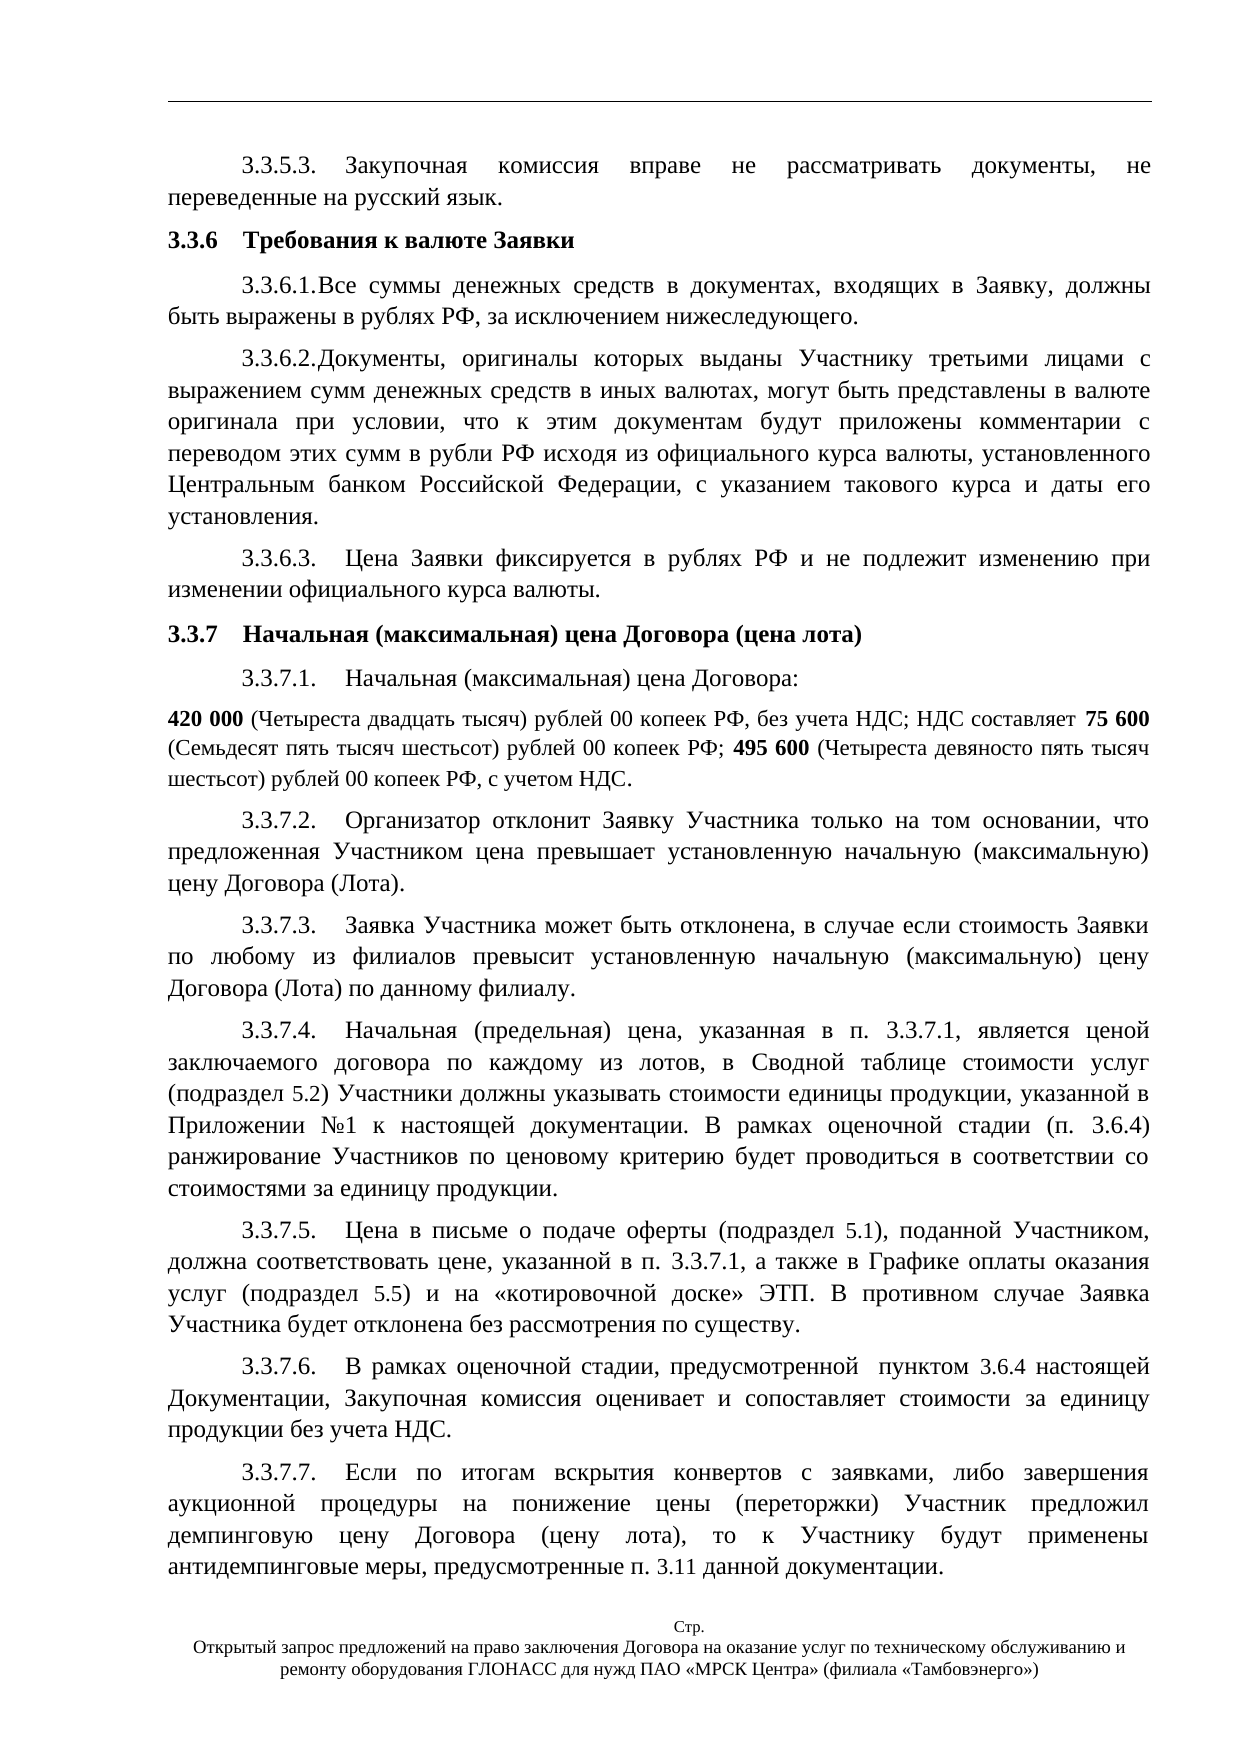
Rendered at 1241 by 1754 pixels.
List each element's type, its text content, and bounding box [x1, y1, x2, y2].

list Цена Заявки фиксируется в рублях РФ и не подлежит изменению при изменении официального курса валюты. [168, 543, 1152, 603]
list Заявка Участника может быть отклонена, в случае если стоимость Заявки по любому из филиалов превысит установленную начальную (максимальную) цену Договора (Лота) по данному филиалу. [168, 910, 1150, 1002]
list Цена в письме о подаче оферты (подраздел 5.1), поданной Участником, должна соответствовать цене, указанной в п. 3.3.7.1, а также в Графике оплаты оказания услуг (подраздел 5.5) и на «котировочной доске» ЭТП. В противном случае Заявка Участника будет отклонена без рассмотрения по существу. [168, 1215, 1150, 1338]
list Все суммы денежных средств в документах, входящих в Заявку, должны быть выражены в рублях РФ, за исключением нижеследующего. [168, 270, 1152, 330]
subtitle Начальная (максимальная) цена Договора (цена лота) [168, 619, 1152, 647]
list Закупочная комиссия вправе не рассматривать документы, не переведенные на русский язык. [168, 150, 1152, 210]
subtitle Требования к валюте Заявки [168, 226, 1152, 254]
list В рамках оценочной стадии, предусмотренной пунктом 3.6.4 настоящей Документации, Закупочная комиссия оценивает и сопоставляет стоимости за единицу продукции без учета НДС. [168, 1351, 1150, 1443]
list Документы, оригиналы которых выданы Участнику третьими лицами с выражением сумм денежных средств в иных валютах, могут быть представлены в валюте оригинала при условии, что к этим документам будут приложены комментарии с переводом этих сумм в рубли РФ исходя из официального курса валюты, установленного Центральным банком Российской Федерации, с указанием такового курса и даты его установления. [168, 343, 1152, 530]
list Организатор отклонит Заявку Участника только на том основании, что предложенная Участником цена превышает установленную начальную (максимальную) цену Договора (Лота). [168, 805, 1150, 897]
list Если по итогам вскрытия конвертов с заявками, либо завершения аукционной процедуры на понижение цены (переторжки) Участник предложил демпинговую цену Договора (цену лота), то к Участнику будут применены антидемпинговые меры, предусмотренные п. 3.11 данной документации. [168, 1457, 1150, 1580]
list Начальная (максимальная) цена Договора: [168, 663, 1150, 691]
text 420 000 (Четыреста двадцать тысяч) рублей 00 копеек РФ, без учета НДС; НДС составляет 75 600 (Семьдесят пять тысяч шестьсот) рублей 00 копеек РФ; 495 600 (Четыреста девяносто пять тысяч шестьсот) рублей 00 копеек РФ, с учетом НДС. [168, 705, 1150, 792]
list Начальная (предельная) цена, указанная в п. 3.3.7.1, является ценой заключаемого договора по каждому из лотов, в Сводной таблице стоимости услуг (подраздел 5.2) Участники должны указывать стоимости единицы продукции, указанной в Приложении №1 к настоящей документации. В рамках оценочной стадии (п. 3.6.4) ранжирование Участников по ценовому критерию будет проводиться в соответствии со стоимостями за единицу продукции. [168, 1015, 1150, 1202]
